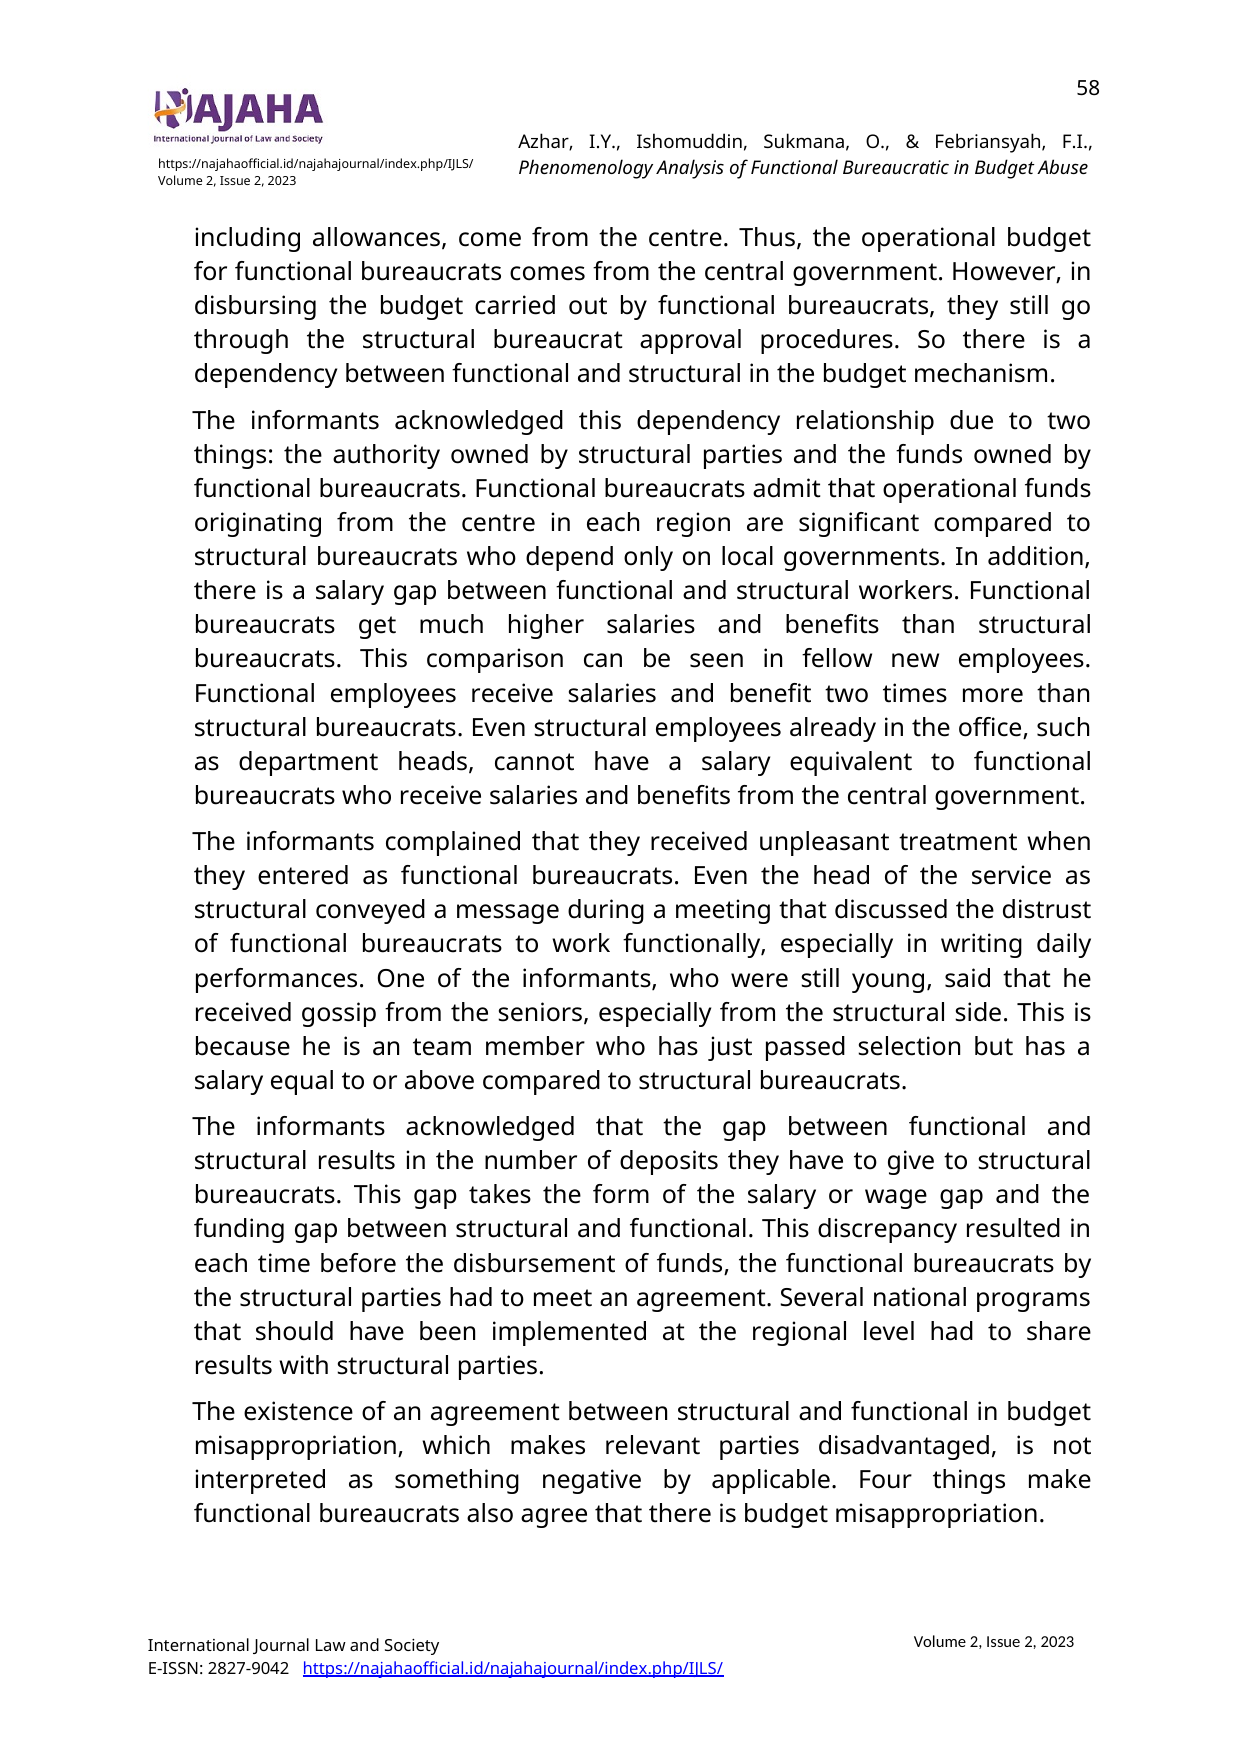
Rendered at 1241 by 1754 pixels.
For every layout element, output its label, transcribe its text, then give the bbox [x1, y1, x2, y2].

text The existence of an agreement between structural and functional in budget misappropriation, which makes relevant parties disadvantaged, is not interpreted as something negative by applicable. Four things make functional bureaucrats also agree that there is budget misappropriation. [192, 1394, 1093, 1530]
text The informants acknowledged that the gap between functional and structural results in the number of deposits they have to give to structural bureaucrats. This gap takes the form of the salary or wage gap and the funding gap between structural and functional. This discrepancy resulted in each time before the disbursement of funds, the functional bureaucrats by the structural parties had to meet an agreement. Several national programs that should have been implemented at the regional level had to share results with structural parties. [192, 1109, 1093, 1381]
text The informants complained that they received unpleasant treatment when they entered as functional bureaucrats. Even the head of the service as structural conveyed a message during a meeting that discussed the distrust of functional bureaucrats to work functionally, especially in writing daily performances. One of the informants, who were still young, said that he received gossip from the seniors, especially from the structural side. This is because he is an team member who has just passed selection but has a salary equal to or above compared to structural bureaucrats. [192, 824, 1093, 1096]
picture [147, 75, 328, 158]
text The informants acknowledged this dependency relationship due to two things: the authority owned by structural parties and the funds owned by functional bureaucrats. Functional bureaucrats admit that operational funds originating from the centre in each region are significant compared to structural bureaucrats who depend only on local governments. In addition, there is a salary gap between functional and structural workers. Functional bureaucrats get much higher salaries and benefits than structural bureaucrats. This comparison can be seen in fellow new employees. Functional employees receive salaries and benefit two times more than structural bureaucrats. Even structural employees already in the office, such as department heads, cannot have a salary equivalent to functional bureaucrats who receive salaries and benefits from the central government. [192, 403, 1093, 811]
